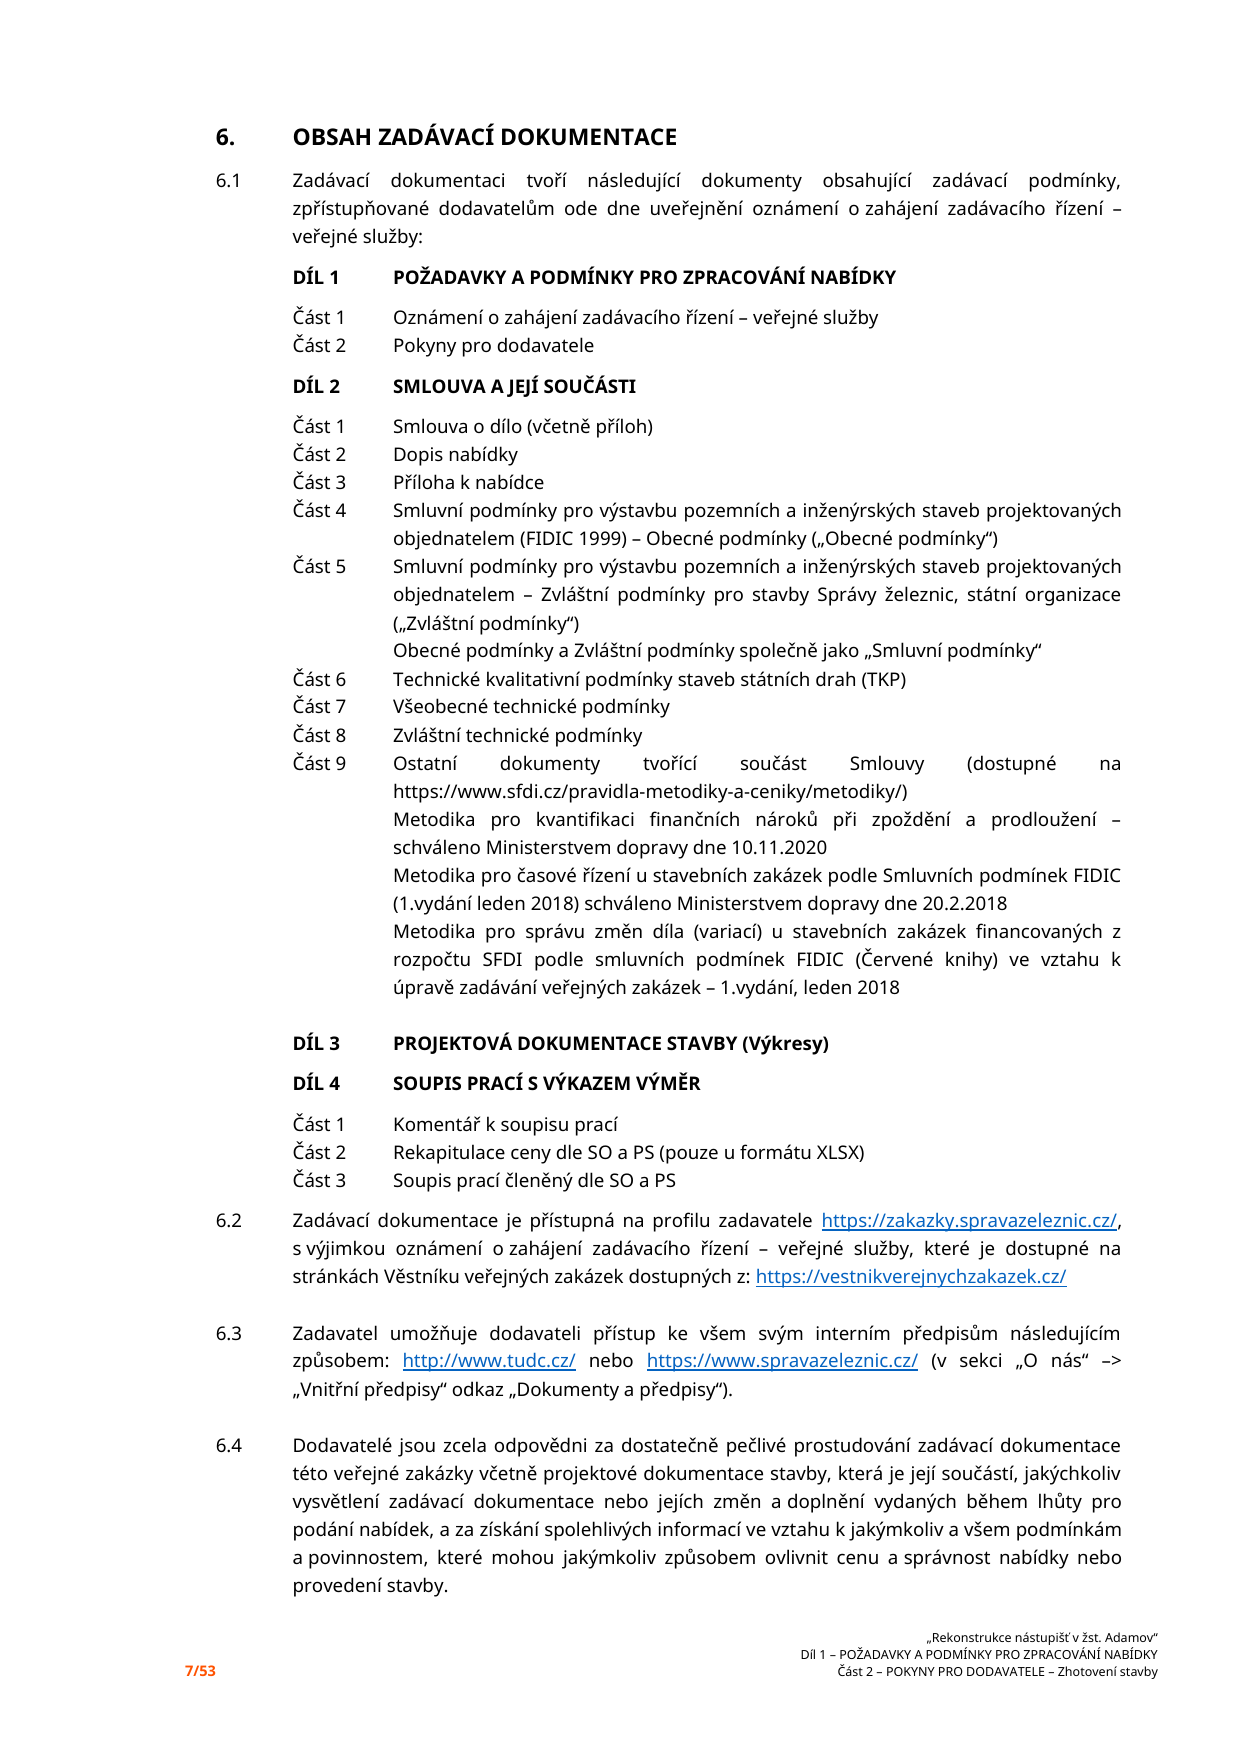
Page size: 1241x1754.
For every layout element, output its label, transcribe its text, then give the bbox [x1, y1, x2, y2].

text OBSAH ZADÁVACÍ DOKUMENTACE [216, 121, 1122, 152]
text DÍL 1 POŽADAVKY A PODMÍNKY PRO ZPRACOVÁNÍ NABÍDKY [292, 264, 1122, 289]
text Zadávací dokumentaci tvoří následující dokumenty obsahující zadávací podmínky, zpřístupňované dodavatelům ode dne uveřejnění oznámení o zahájení zadávacího řízení – veřejné služby: [216, 167, 1122, 249]
text Část 1 Komentář k soupisu prací [292, 1111, 1122, 1137]
text Část 4 Smluvní podmínky pro výstavbu pozemních a inženýrských staveb projektovaných objednatelem (FIDIC 1999) – Obecné podmínky („Obecné podmínky“) [292, 498, 1122, 551]
text Část 3 Soupis prací členěný dle SO a PS [292, 1167, 1122, 1193]
text DÍL 2 SMLOUVA A JEJÍ SOUČÁSTI [292, 373, 1122, 399]
text Část 6 Technické kvalitativní podmínky staveb státních drah (TKP) [292, 666, 1122, 691]
text Část 7 Všeobecné technické podmínky [292, 694, 1122, 719]
text Zadávací dokumentace je přístupná na profilu zadavatele https://zakazky.spravazeleznic.cz/, s výjimkou oznámení o zahájení zadávacího řízení – veřejné služby, které je dostupné na stránkách Věstníku veřejných zakázek dostupných z: https://vestnikverejnychzakazek.cz/ [216, 1208, 1122, 1289]
text Část 2 Dopis nabídky [292, 442, 1122, 467]
text Část 5 Smluvní podmínky pro výstavbu pozemních a inženýrských staveb projektovaných objednatelem – Zvláštní podmínky pro stavby Správy železnic, státní organizace („Zvláštní podmínky“) [292, 554, 1122, 635]
text Dodavatelé jsou zcela odpovědni za dostatečně pečlivé prostudování zadávací dokumentace této veřejné zakázky včetně projektové dokumentace stavby, která je její součástí, jakýchkoliv vysvětlení zadávací dokumentace nebo jejích změn a doplnění vydaných během lhůty pro podání nabídek, a za získání spolehlivých informací ve vztahu k jakýmkoliv a všem podmínkám a povinnostem, které mohou jakýmkoliv způsobem ovlivnit cenu a správnost nabídky nebo provedení stavby. [216, 1432, 1122, 1597]
text Část 1 Smlouva o dílo (včetně příloh) [292, 414, 1122, 439]
text Obecné podmínky a Zvláštní podmínky společně jako „Smluvní podmínky“ [292, 638, 1122, 663]
text DÍL 4 SOUPIS PRACÍ S VÝKAZEM VÝMĚR [292, 1071, 1122, 1096]
text DÍL 3 PROJEKTOVÁ DOKUMENTACE STAVBY (Výkresy) [292, 1030, 1122, 1056]
text Část 3 Příloha k nabídce [292, 470, 1122, 495]
text Část 8 Zvláštní technické podmínky [292, 722, 1122, 747]
text Část 2 Rekapitulace ceny dle SO a PS (pouze u formátu XLSX) [292, 1139, 1122, 1165]
text Část 9 Ostatní dokumenty tvořící součást Smlouvy (dostupné na https://www.sfdi.cz/pravidla-metodiky-a-ceniky/metodiky/) [292, 750, 1122, 803]
text Metodika pro správu změn díla (variací) u stavebních zakázek financovaných z rozpočtu SFDI podle smluvních podmínek FIDIC (Červené knihy) ve vztahu k úpravě zadávání veřejných zakázek – 1.vydání, leden 2018 [292, 918, 1122, 999]
text Metodika pro časové řízení u stavebních zakázek podle Smluvních podmínek FIDIC (1.vydání leden 2018) schváleno Ministerstvem dopravy dne 20.2.2018 [292, 862, 1122, 916]
text Část 2 Pokyny pro dodavatele [292, 333, 1122, 358]
text Metodika pro kvantifikaci finančních nároků při zpoždění a prodloužení – schváleno Ministerstvem dopravy dne 10.11.2020 [292, 806, 1122, 859]
text Zadavatel umožňuje dodavateli přístup ke všem svým interním předpisům následujícím způsobem: http://www.tudc.cz/ nebo https://www.spravazeleznic.cz/ (v sekci „O nás“ –> „Vnitřní předpisy“ odkaz „Dokumenty a předpisy“). [216, 1320, 1122, 1401]
text Část 1 Oznámení o zahájení zadávacího řízení – veřejné služby [292, 304, 1122, 330]
